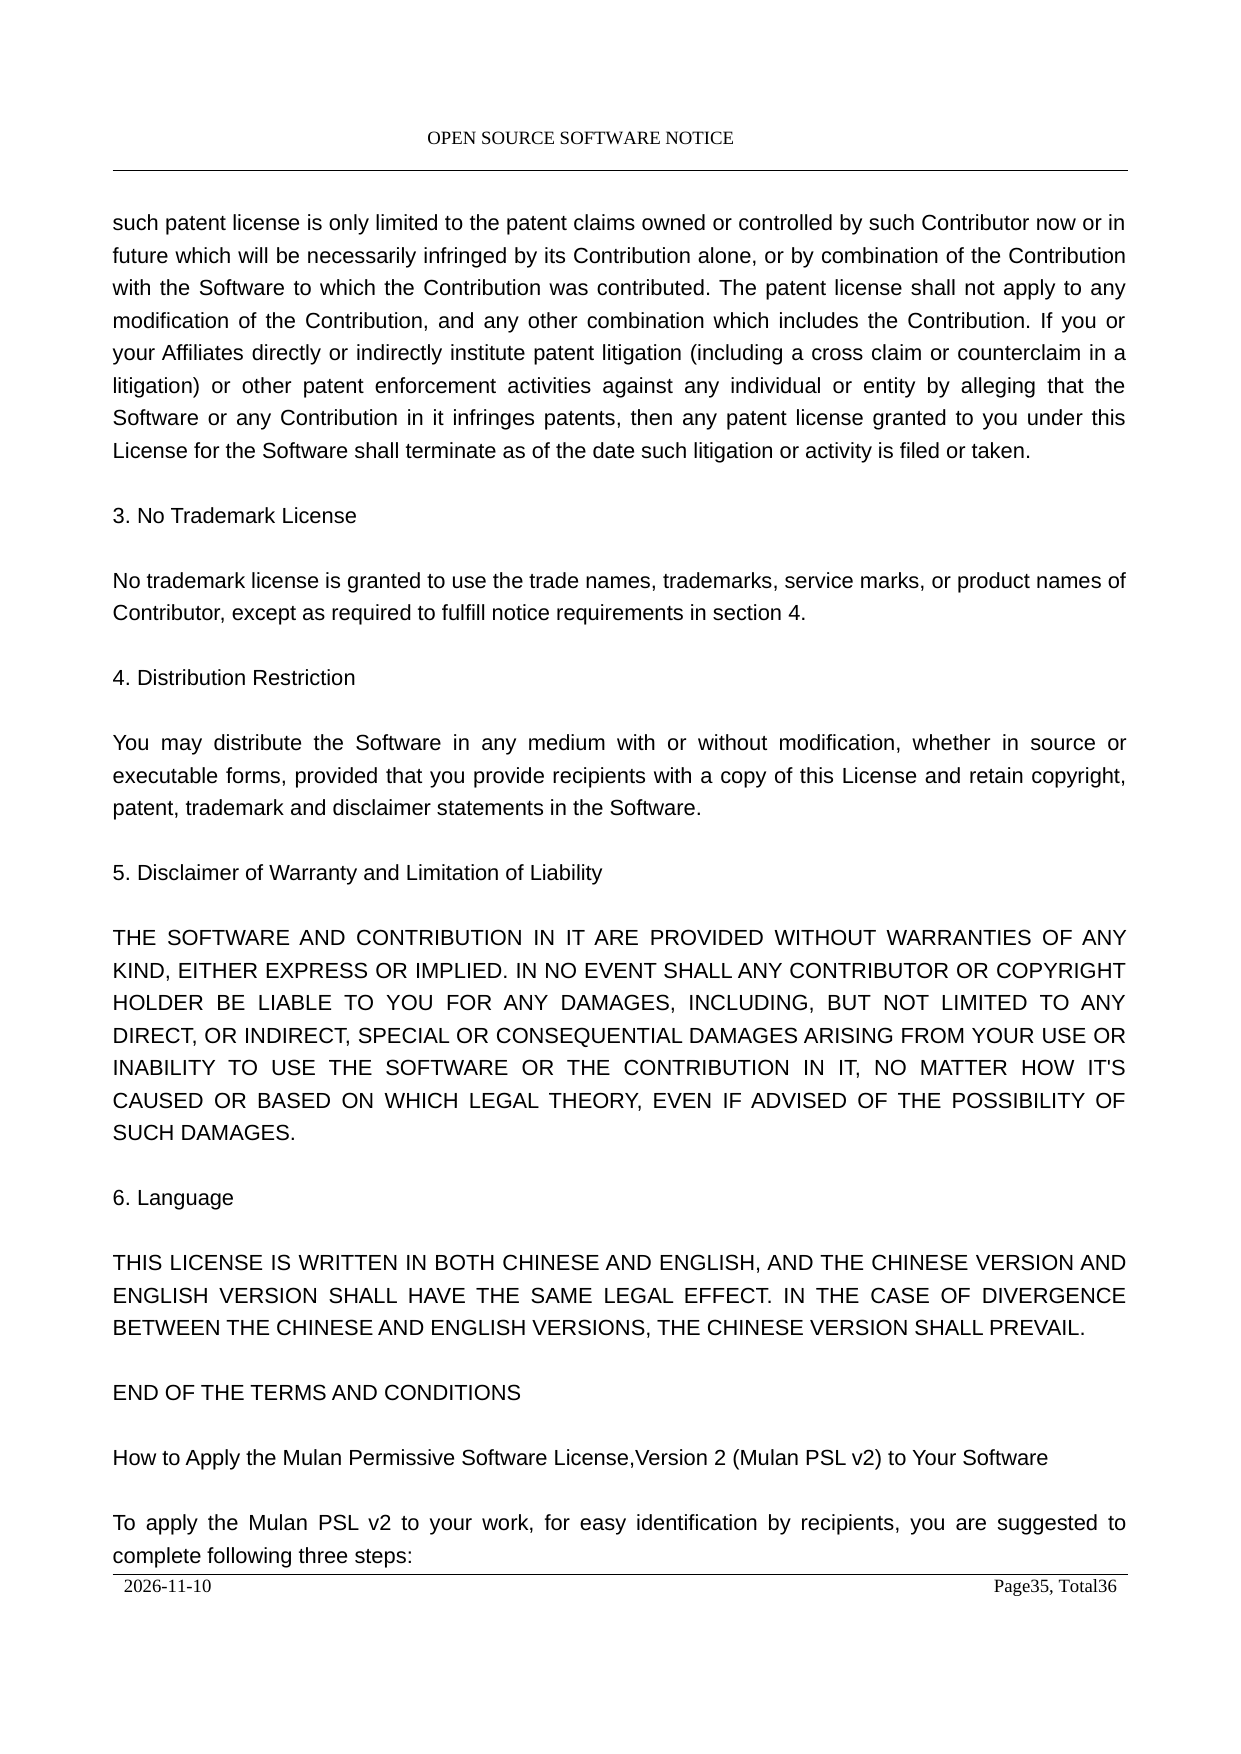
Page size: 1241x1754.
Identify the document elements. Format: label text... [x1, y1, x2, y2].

text THIS LICENSE IS WRITTEN IN BOTH CHINESE AND ENGLISH, AND THE CHINESE VERSION AND ENGLISH VERSION SHALL HAVE THE SAME LEGAL EFFECT. IN THE CASE OF DIVERGENCE BETWEEN THE CHINESE AND ENGLISH VERSIONS, THE CHINESE VERSION SHALL PREVAIL. [112, 1246, 1128, 1344]
text You may distribute the Software in any medium with or without modification, whether in source or executable forms, provided that you provide recipients with a copy of this License and retain copyright, patent, trademark and disclaimer statements in the Software. [112, 726, 1128, 824]
text END OF THE TERMS AND CONDITIONS [112, 1376, 1128, 1409]
text How to Apply the Mulan Permissive Software License,Version 2 (Mulan PSL v2) to Your Software [112, 1441, 1128, 1474]
text To apply the Mulan PSL v2 to your work, for easy identification by recipients, you are suggested to complete following three steps: [112, 1506, 1128, 1571]
text 4. Distribution Restriction [112, 661, 1128, 694]
text THE SOFTWARE AND CONTRIBUTION IN IT ARE PROVIDED WITHOUT WARRANTIES OF ANY KIND, EITHER EXPRESS OR IMPLIED. IN NO EVENT SHALL ANY CONTRIBUTOR OR COPYRIGHT HOLDER BE LIABLE TO YOU FOR ANY DAMAGES, INCLUDING, BUT NOT LIMITED TO ANY DIRECT, OR INDIRECT, SPECIAL OR CONSEQUENTIAL DAMAGES ARISING FROM YOUR USE OR INABILITY TO USE THE SOFTWARE OR THE CONTRIBUTION IN IT, NO MATTER HOW IT'S CAUSED OR BASED ON WHICH LEGAL THEORY, EVEN IF ADVISED OF THE POSSIBILITY OF SUCH DAMAGES. [112, 921, 1128, 1149]
text 5. Disclaimer of Warranty and Limitation of Liability [112, 856, 1128, 889]
text 3. No Trademark License [112, 499, 1128, 531]
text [112, 206, 1128, 466]
text No trademark license is granted to use the trade names, trademarks, service marks, or product names of Contributor, except as required to fulfill notice requirements in section 4. [112, 564, 1128, 629]
text 6. Language [112, 1181, 1128, 1214]
